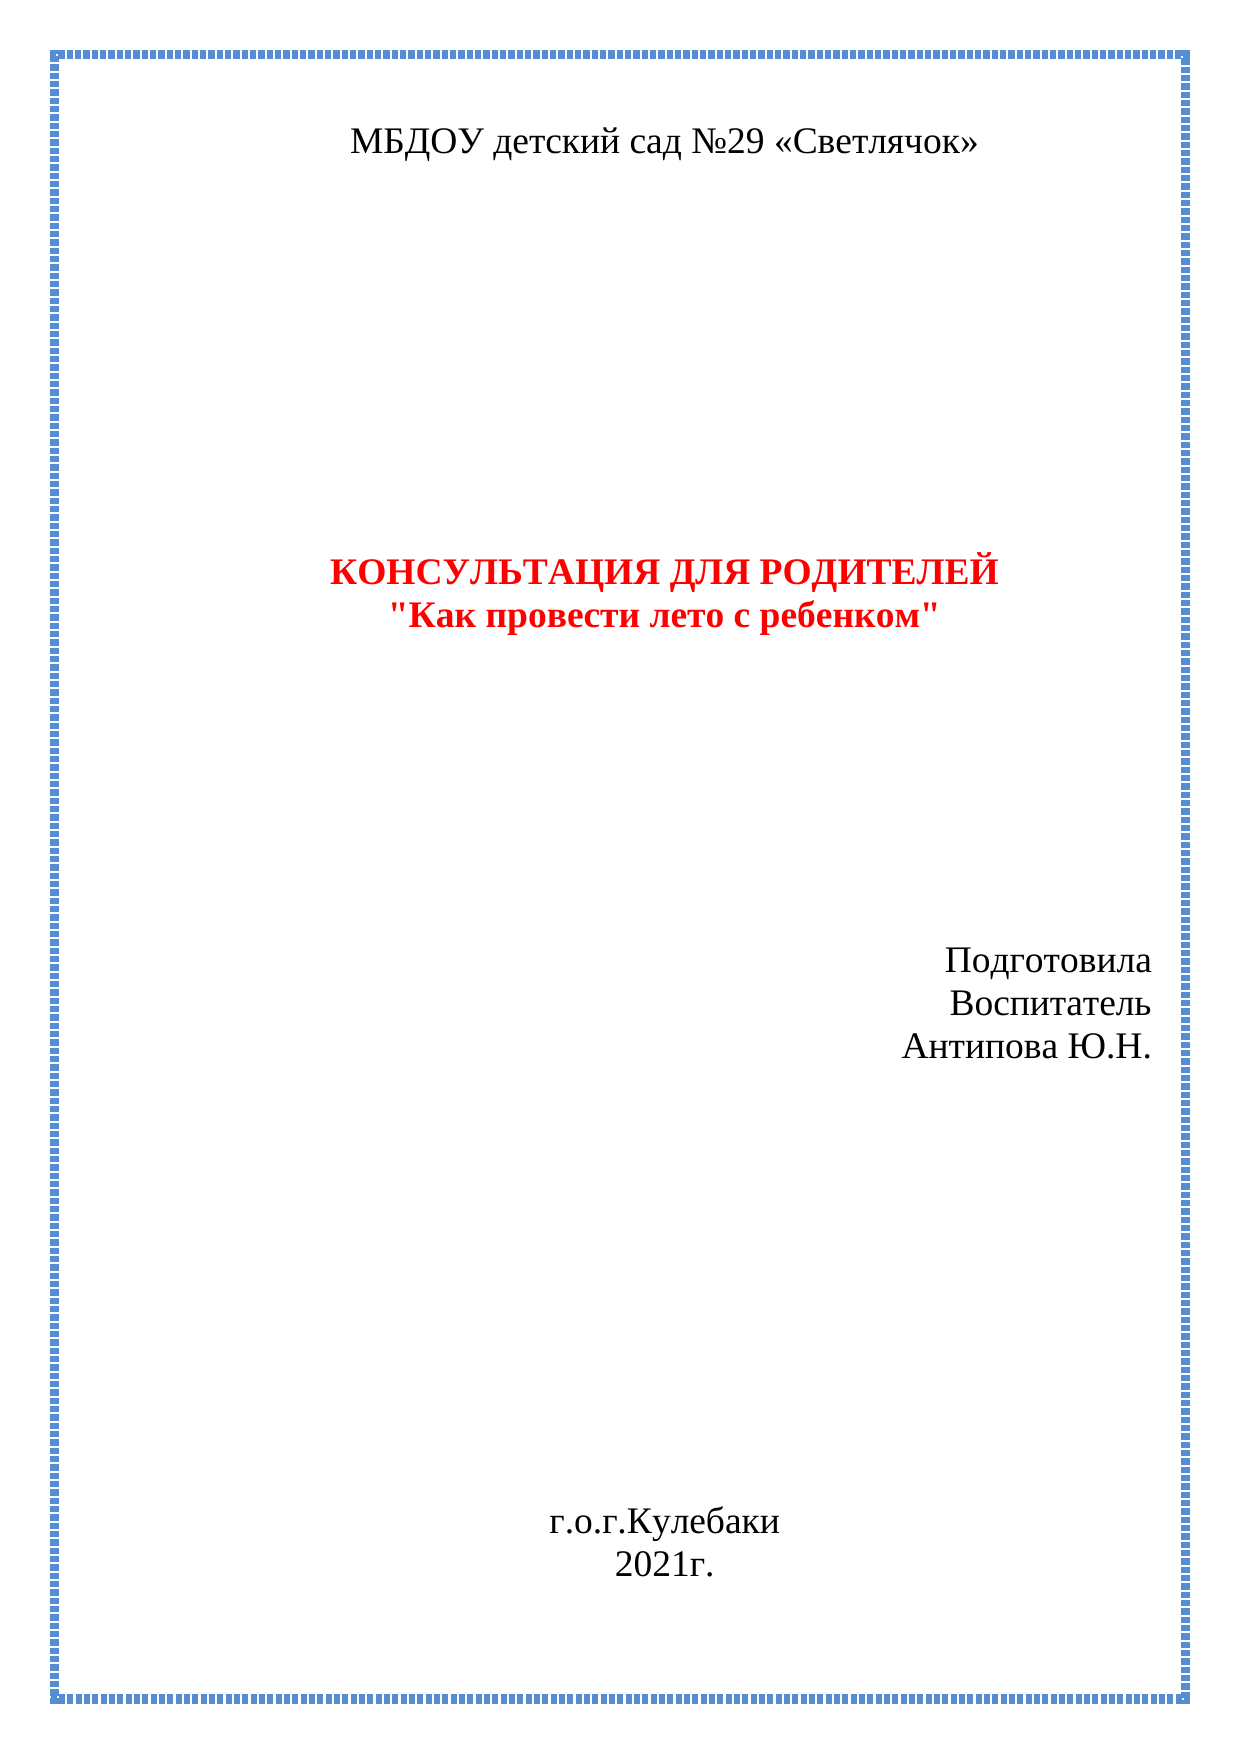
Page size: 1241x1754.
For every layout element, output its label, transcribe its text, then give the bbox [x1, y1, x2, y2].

text Антипова Ю.Н. [177, 1024, 1152, 1067]
text КОНСУЛЬТАЦИЯ ДЛЯ РОДИТЕЛЕЙ [177, 549, 1152, 592]
text Воспитатель [177, 981, 1152, 1024]
text г.о.г.Кулебаки [177, 1498, 1152, 1541]
text 2021г. [177, 1541, 1152, 1584]
text Подготовила [177, 937, 1152, 981]
text "Как провести лето с ребенком" [177, 592, 1152, 636]
text МБДОУ детский сад №29 «Светлячок» [177, 118, 1152, 161]
